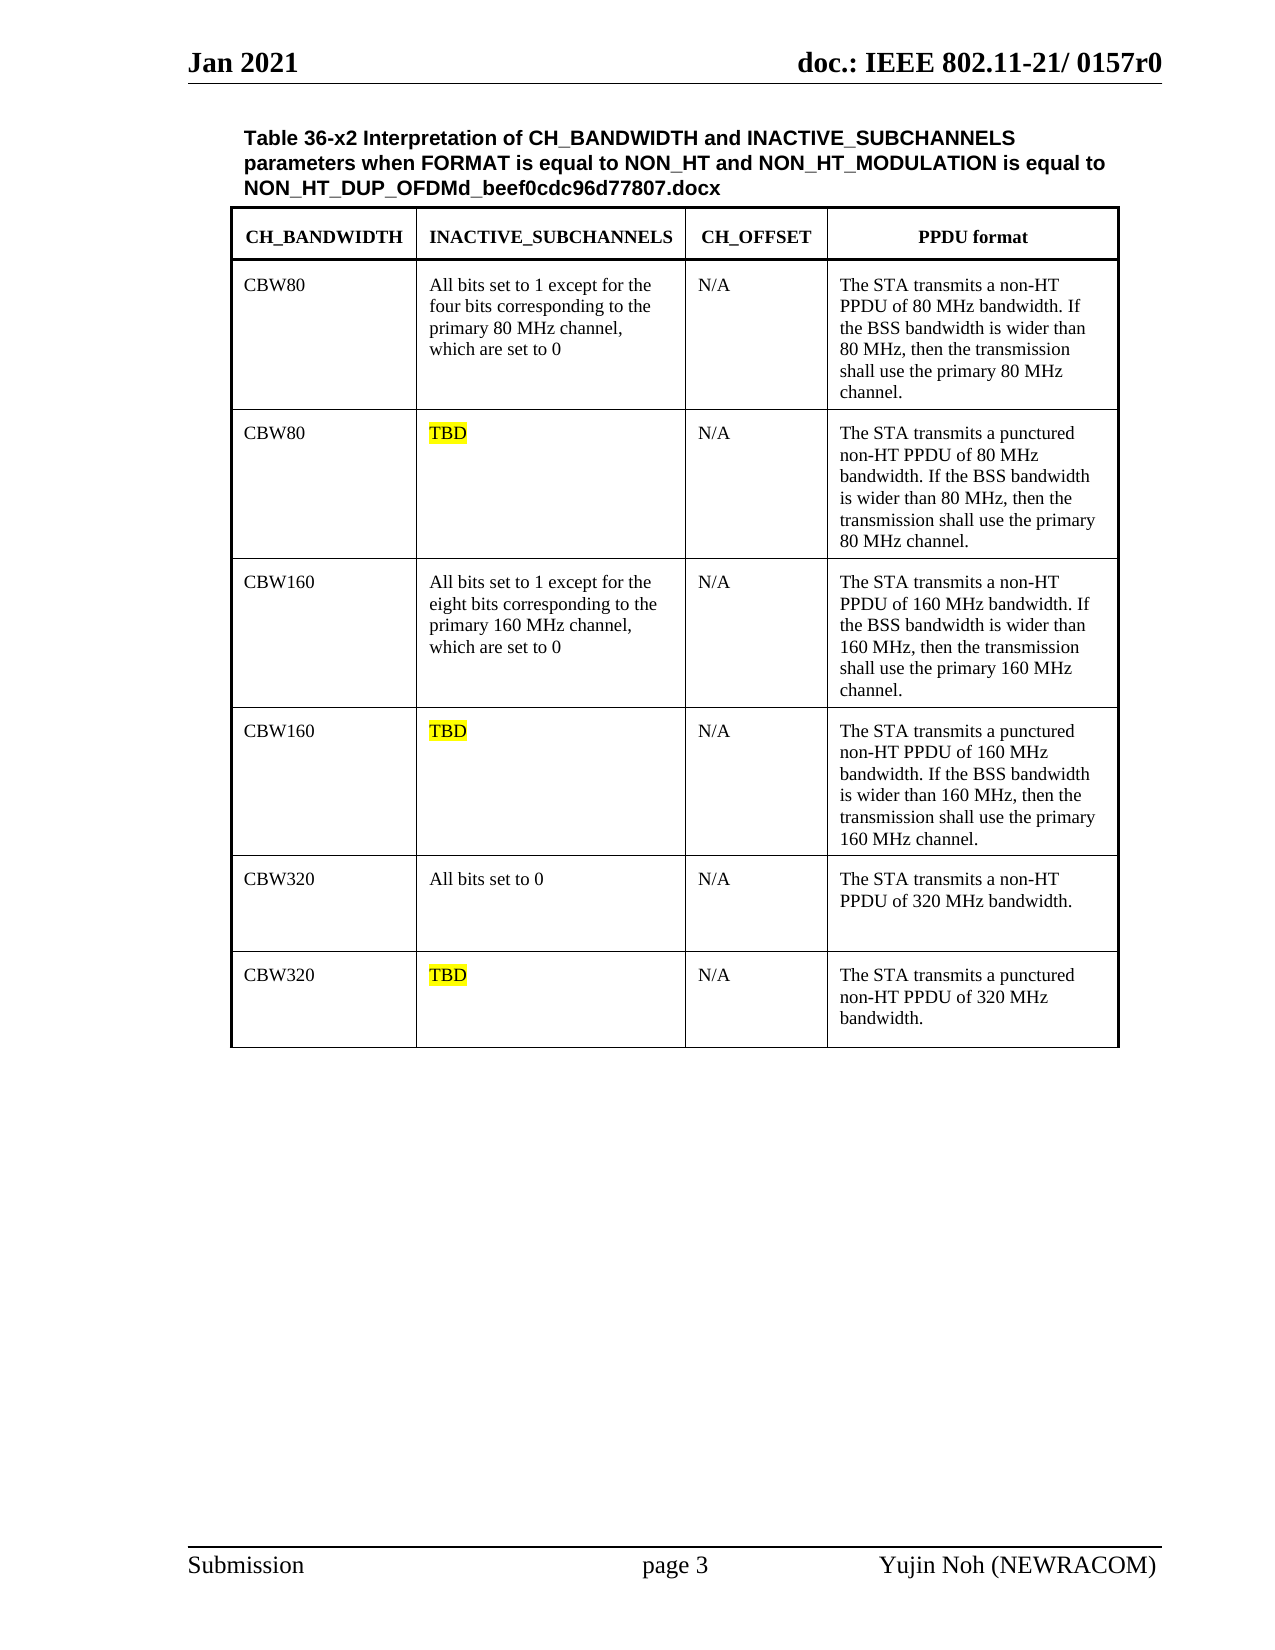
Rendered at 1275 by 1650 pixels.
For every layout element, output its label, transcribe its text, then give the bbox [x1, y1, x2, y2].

table_cell All bits set to 1 except for the eight bits corresponding to the primary 160 MHz channel, which are set to 0 [417, 559, 685, 707]
table_cell CH_BANDWIDTH [233, 209, 416, 258]
table_cell TBD [417, 410, 685, 558]
table_cell CBW80 [233, 410, 416, 558]
table_cell N/A [686, 952, 827, 1047]
table_cell The STA transmits a non-HT PPDU(#24307) of 80 MHz bandwidth. If the BSS bandwidth is wider than 80 MHz, then the transmission shall use the primary 80 MHz channel. [828, 261, 1117, 409]
table_cell The STA transmits a non-HT PPDU(#24307) of 320 MHz bandwidth. [828, 856, 1117, 951]
table_cell All bits set to 0 [417, 856, 685, 951]
table_cell N/A [686, 856, 827, 951]
table_cell INACTIVE_SUBCHANNELS [417, 209, 685, 258]
table_cell TBD [417, 708, 685, 855]
table_cell N/A [686, 708, 827, 855]
table_cell CH_OFFSET [686, 209, 827, 258]
table_cell CBW320 [233, 952, 416, 1047]
table_cell N/A [686, 261, 827, 409]
table_cell The STA transmits a punctured non-HT PPDU(#24307) of 80 MHz bandwidth. If the BSS bandwidth is wider than 80 MHz, then the transmission shall use the primary 80 MHz channel. [828, 410, 1117, 558]
table_cell CBW160 [233, 559, 416, 707]
table_cell All bits set to 1 except for the four bits corresponding to the primary 80 MHz channel, which are set to 0 [417, 261, 685, 409]
table_cell N/A [686, 559, 827, 707]
table_header Table 36-x2 Interpretation of CH_BANDWIDTH and INACTIVE_SUBCHANNELS parameters when FORMAT is equal to NON_HT and NON_HT_MODULATION is equal to NON_HT_DUP_OFDM [231, 113, 1119, 206]
table_cell CBW80 [233, 261, 416, 409]
table_cell CBW160 [233, 708, 416, 855]
table_cell N/A [686, 410, 827, 558]
table_cell The STA transmits a non-HT PPDU(#24307) of 160 MHz bandwidth. If the BSS bandwidth is wider than 160 MHz, then the transmission shall use the primary 160 MHz channel. [828, 559, 1117, 707]
table_cell PPDU format [828, 209, 1117, 258]
table_cell TBD [417, 952, 685, 1047]
table_cell CBW320 [233, 856, 416, 951]
table_cell The STA transmits a punctured non-HT PPDU(#24307) of 320 MHz bandwidth. [828, 952, 1117, 1047]
table_cell The STA transmits a punctured non-HT PPDU(#24307) of 160 MHz bandwidth. If the BSS bandwidth is wider than 160 MHz, then the transmission shall use the primary 160 MHz channel. [828, 708, 1117, 855]
